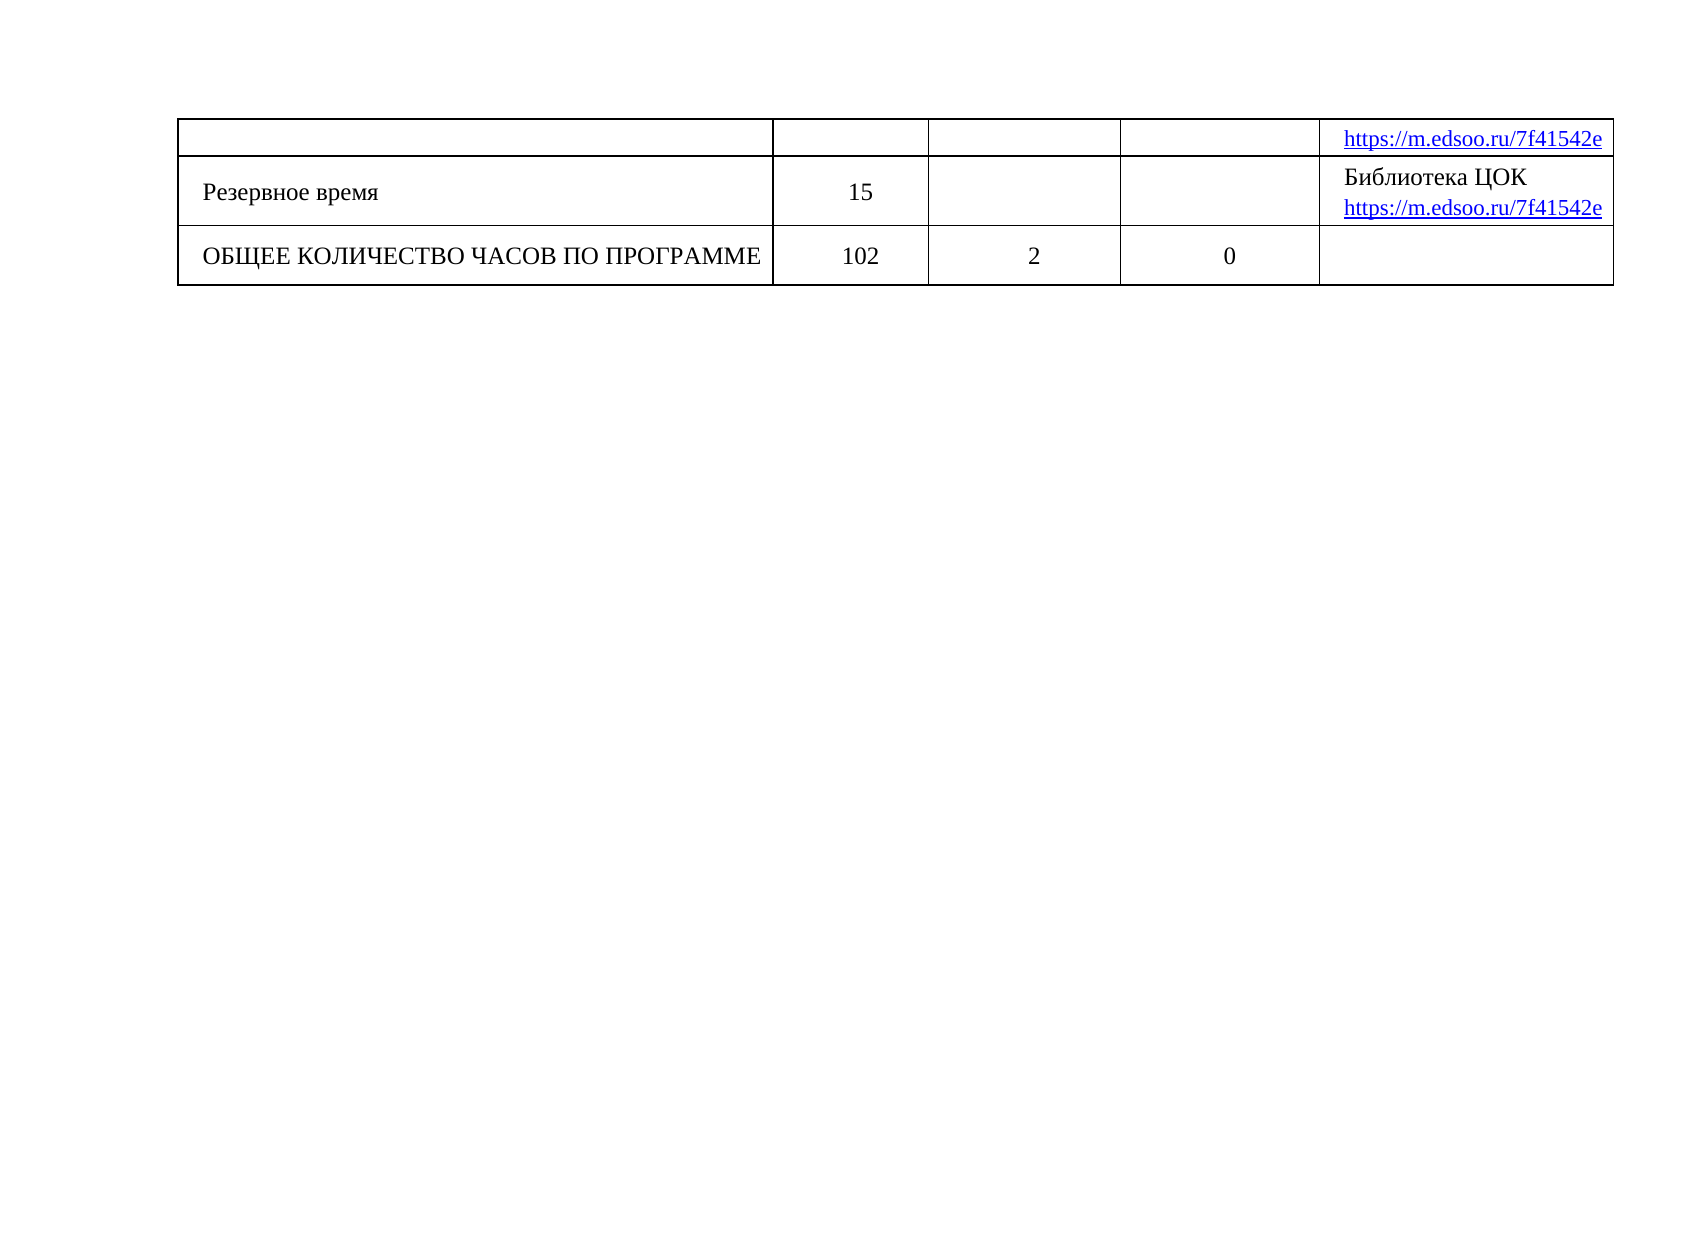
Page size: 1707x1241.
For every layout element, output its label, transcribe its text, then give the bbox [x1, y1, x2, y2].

table_cell ОБЩЕЕ КОЛИЧЕСТВО ЧАСОВ ПО ПРОГРАММЕ [179, 226, 772, 284]
table_cell [1320, 226, 1613, 284]
table_cell 2 [774, 120, 928, 155]
table_cell 2 [929, 226, 1120, 284]
table_cell 0 [1121, 226, 1319, 284]
table_cell [1121, 157, 1319, 225]
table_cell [1320, 120, 1613, 155]
table_cell [929, 157, 1120, 225]
table_cell [1121, 120, 1319, 155]
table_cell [1320, 157, 1613, 225]
table_cell Резервное время [179, 157, 772, 225]
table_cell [179, 120, 772, 155]
table_cell 15 [774, 157, 928, 225]
table_cell 102 [774, 226, 928, 284]
table_cell 2 [929, 120, 1120, 155]
